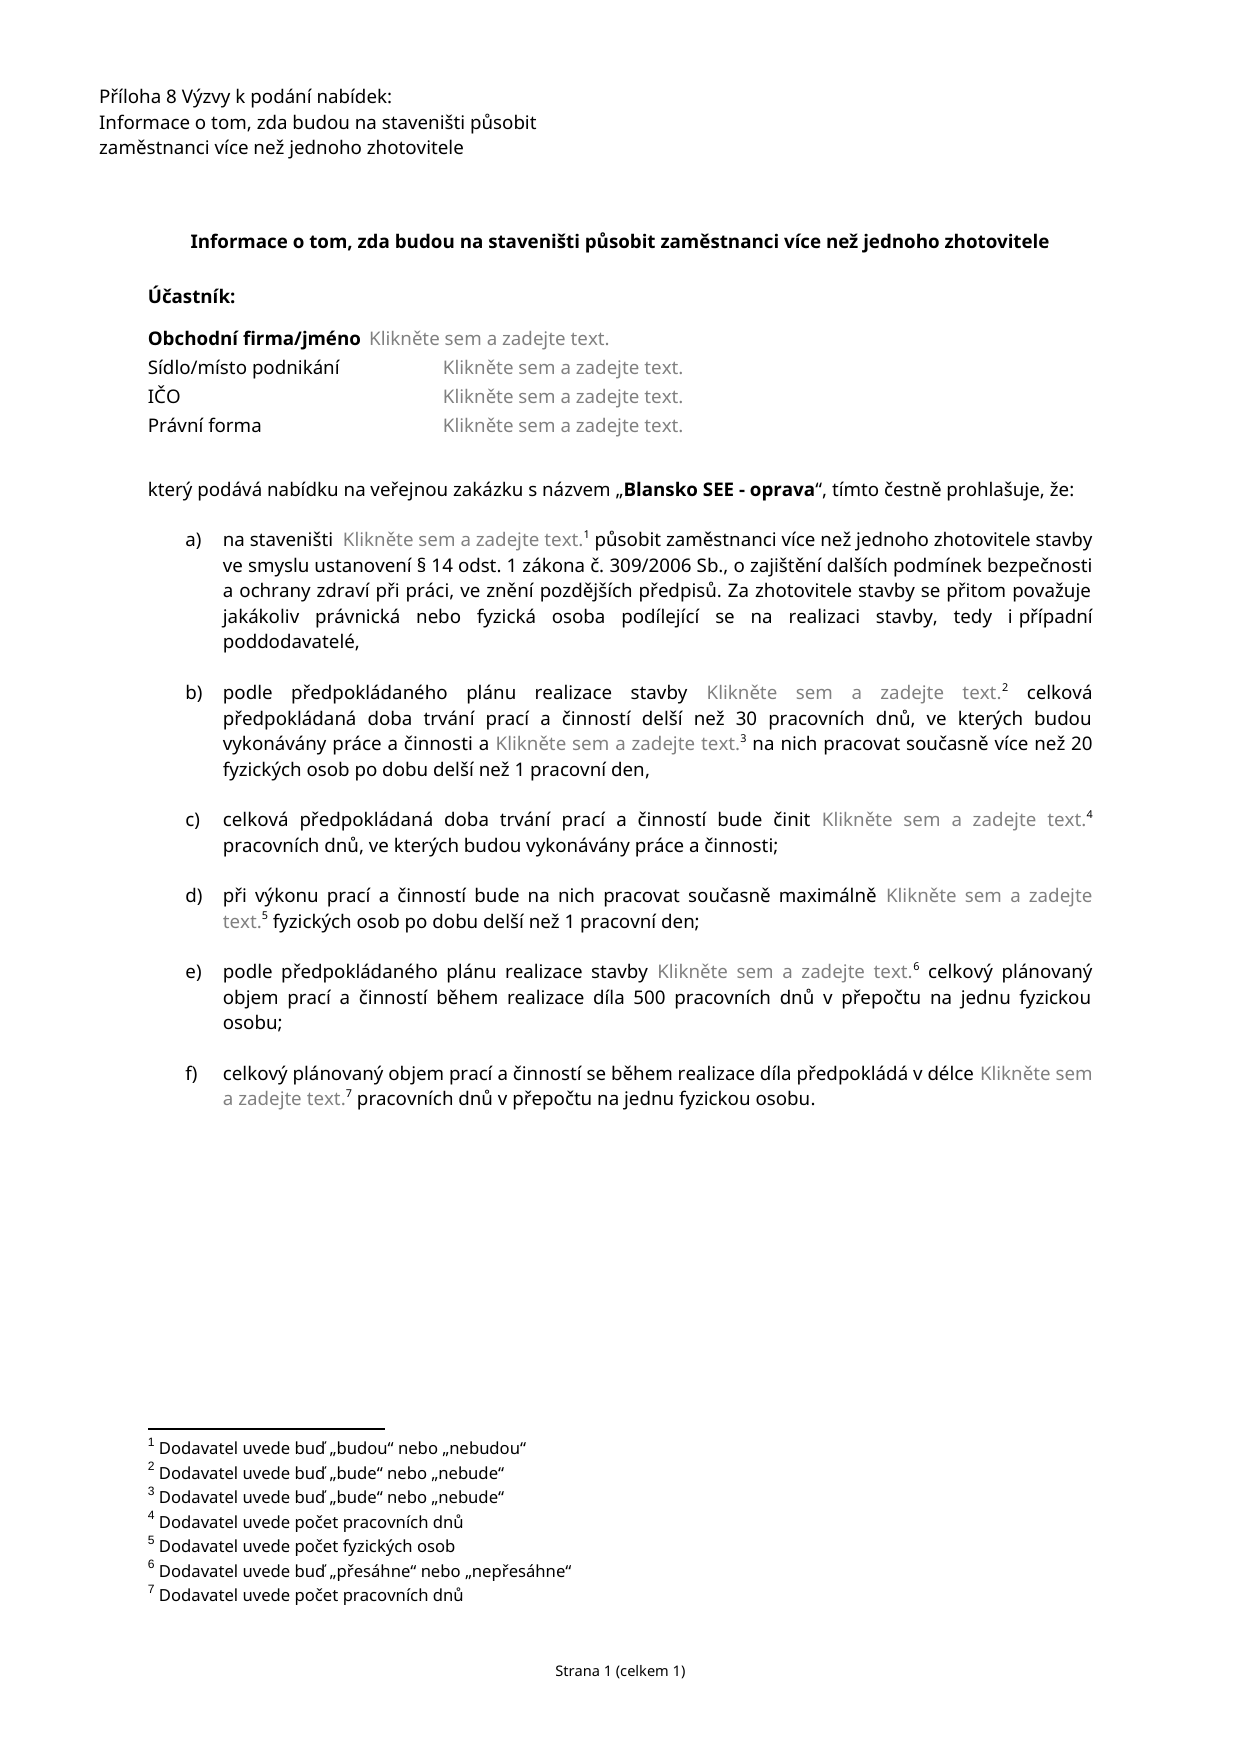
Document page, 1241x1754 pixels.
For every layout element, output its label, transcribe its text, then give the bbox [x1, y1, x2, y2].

title Informace o tom, zda budou na staveništi působit zaměstnanci více než jednoho zhotovitele [148, 228, 1093, 254]
text Sídlo/místo podnikání [148, 351, 1093, 380]
text IČO [148, 380, 1093, 409]
list při výkonu prací a činností bude na nich pracovat současně maximálně fyzických osob po dobu delší než 1 pracovní den; [185, 882, 1093, 933]
list celkový plánovaný objem prací a činností se během realizace díla předpokládá v délce pracovních dnů v přepočtu na jednu fyzickou osobu. [185, 1060, 1093, 1111]
list celková předpokládaná doba trvání prací a činností bude činit pracovních dnů, ve kterých budou vykonávány práce a činnosti; [185, 806, 1093, 857]
text Právní forma [148, 409, 1093, 438]
text který podává nabídku na veřejnou zakázku s názvem „Blansko SEE - oprava“, tímto čestně prohlašuje, že: [148, 476, 1093, 502]
text Účastník: [148, 279, 1093, 310]
text Obchodní firma/jméno [148, 322, 1093, 351]
list na staveništi působit zaměstnanci více než jednoho zhotovitele stavby ve smyslu ustanovení § 14 odst. 1 zákona č. 309/2006 Sb., o zajištění dalších podmínek bezpečnosti a ochrany zdraví při práci, ve znění pozdějších předpisů. Za zhotovitele stavby se přitom považuje jakákoliv právnická nebo fyzická osoba podílející se na realizaci stavby, tedy i případní poddodavatelé, [185, 527, 1093, 654]
list podle předpokládaného plánu realizace stavby celkový plánovaný objem prací a činností během realizace díla 500 pracovních dnů v přepočtu na jednu fyzickou osobu; [185, 958, 1093, 1035]
list podle předpokládaného plánu realizace stavby celková předpokládaná doba trvání prací a činností delší než 30 pracovních dnů, ve kterých budou vykonávány práce a činnosti a na nich pracovat současně více než 20 fyzických osob po dobu delší než 1 pracovní den, [185, 679, 1093, 781]
